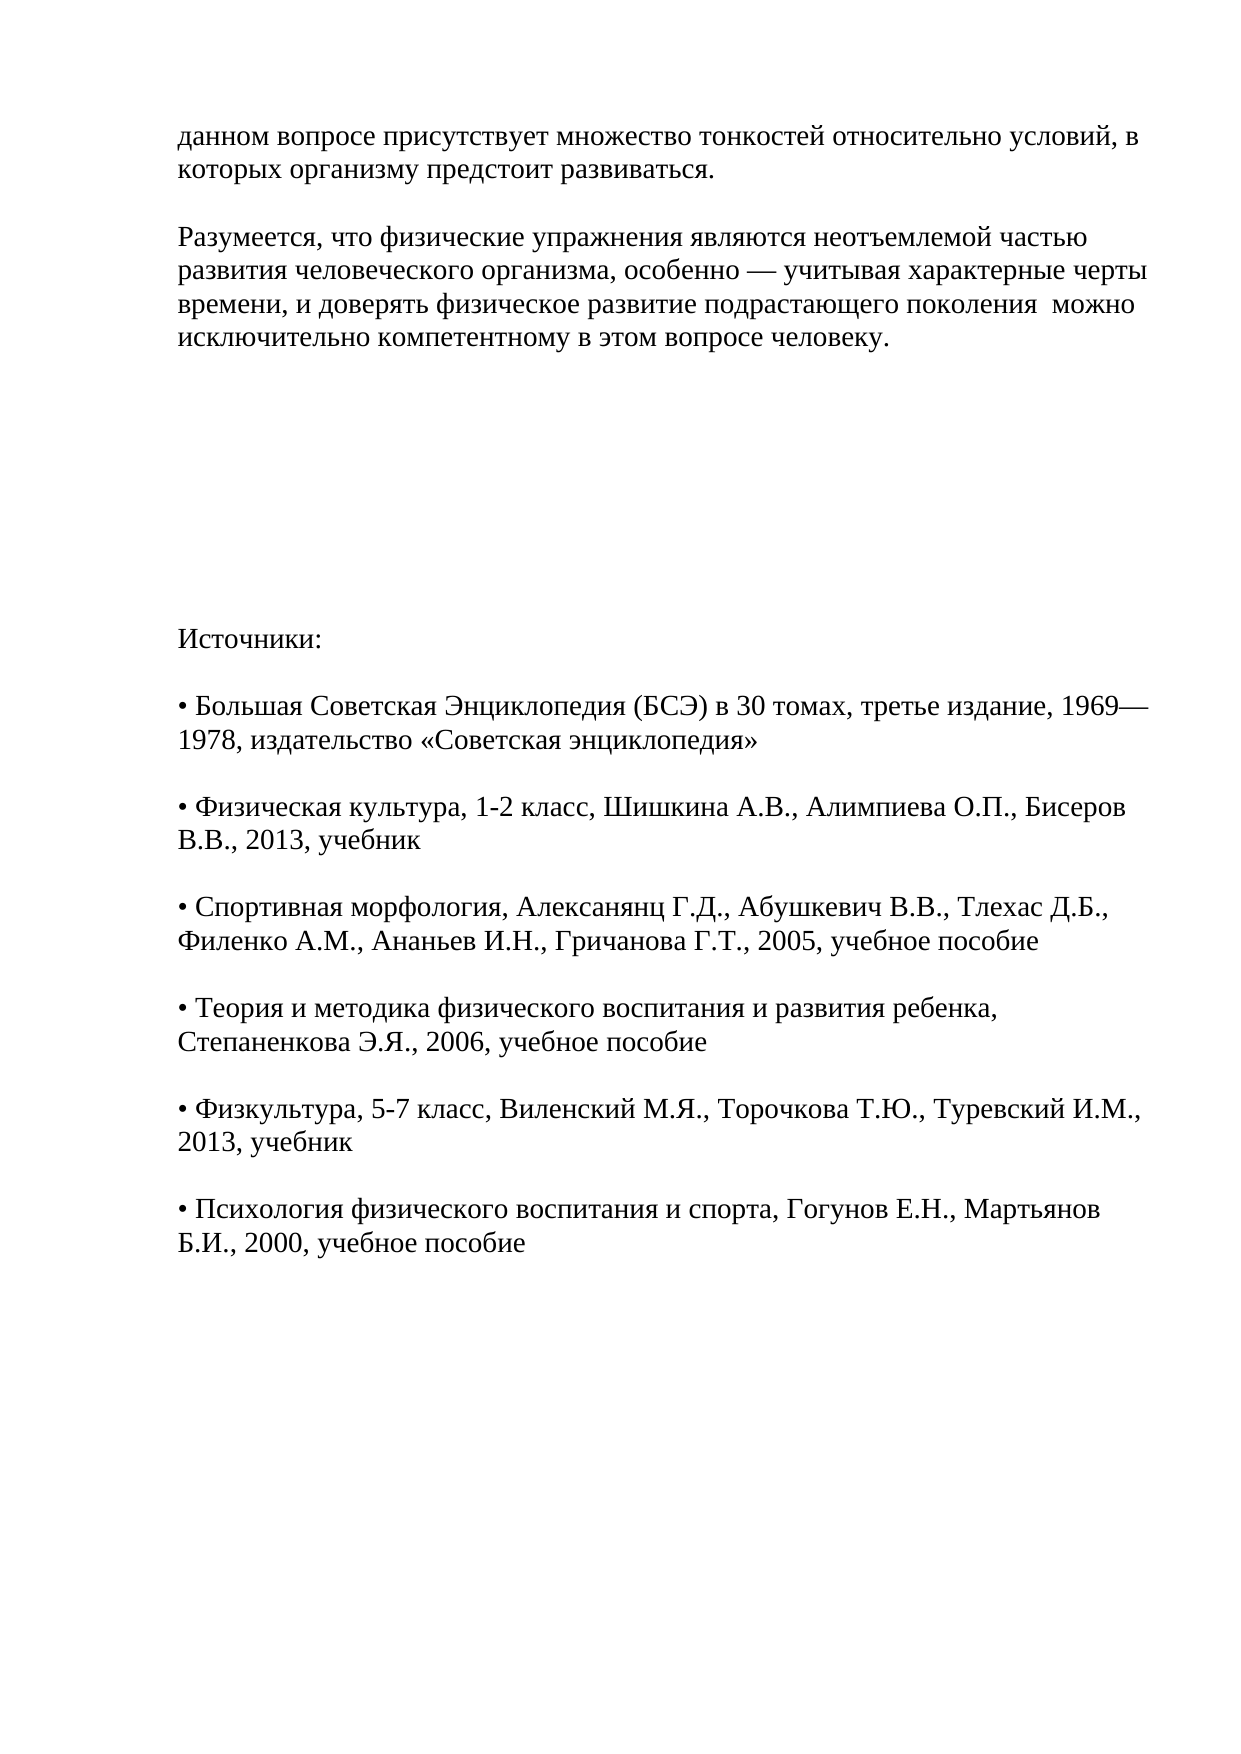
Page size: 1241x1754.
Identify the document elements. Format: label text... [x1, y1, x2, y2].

text Источники: [177, 621, 1152, 655]
text • Спортивная морфология, Алексанянц Г.Д., Абушкевич В.В., Тлехас Д.Б., Филенко А.М., Ананьев И.Н., Гричанова Г.Т., 2005, учебное пособие [177, 889, 1152, 957]
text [177, 118, 1152, 185]
text • Большая Советская Энциклопедия (БСЭ) в 30 томах, третье издание, 1969—1978, издательство «Советская энциклопедия» [177, 688, 1152, 755]
text • Физкультура, 5-7 класс, Виленский М.Я., Торочкова Т.Ю., Туревский И.М., 2013, учебник [177, 1091, 1152, 1158]
text • Теория и методика физического воспитания и развития ребенка, Степаненкова Э.Я., 2006, учебное пособие [177, 990, 1152, 1057]
text Разумеется, что физические упражнения являются неотъемлемой частью развития человеческого организма, особенно — учитывая характерные черты времени, и доверять физическое развитие подрастающего поколения можно исключительно компетентному в этом вопросе человеку. [177, 219, 1152, 353]
text • Физическая культура, 1-2 класс, Шишкина А.В., Алимпиева О.П., Бисеров В.В., 2013, учебник [177, 789, 1152, 856]
text • Психология физического воспитания и спорта, Гогунов Е.Н., Мартьянов Б.И., 2000, учебное пособие [177, 1191, 1152, 1258]
